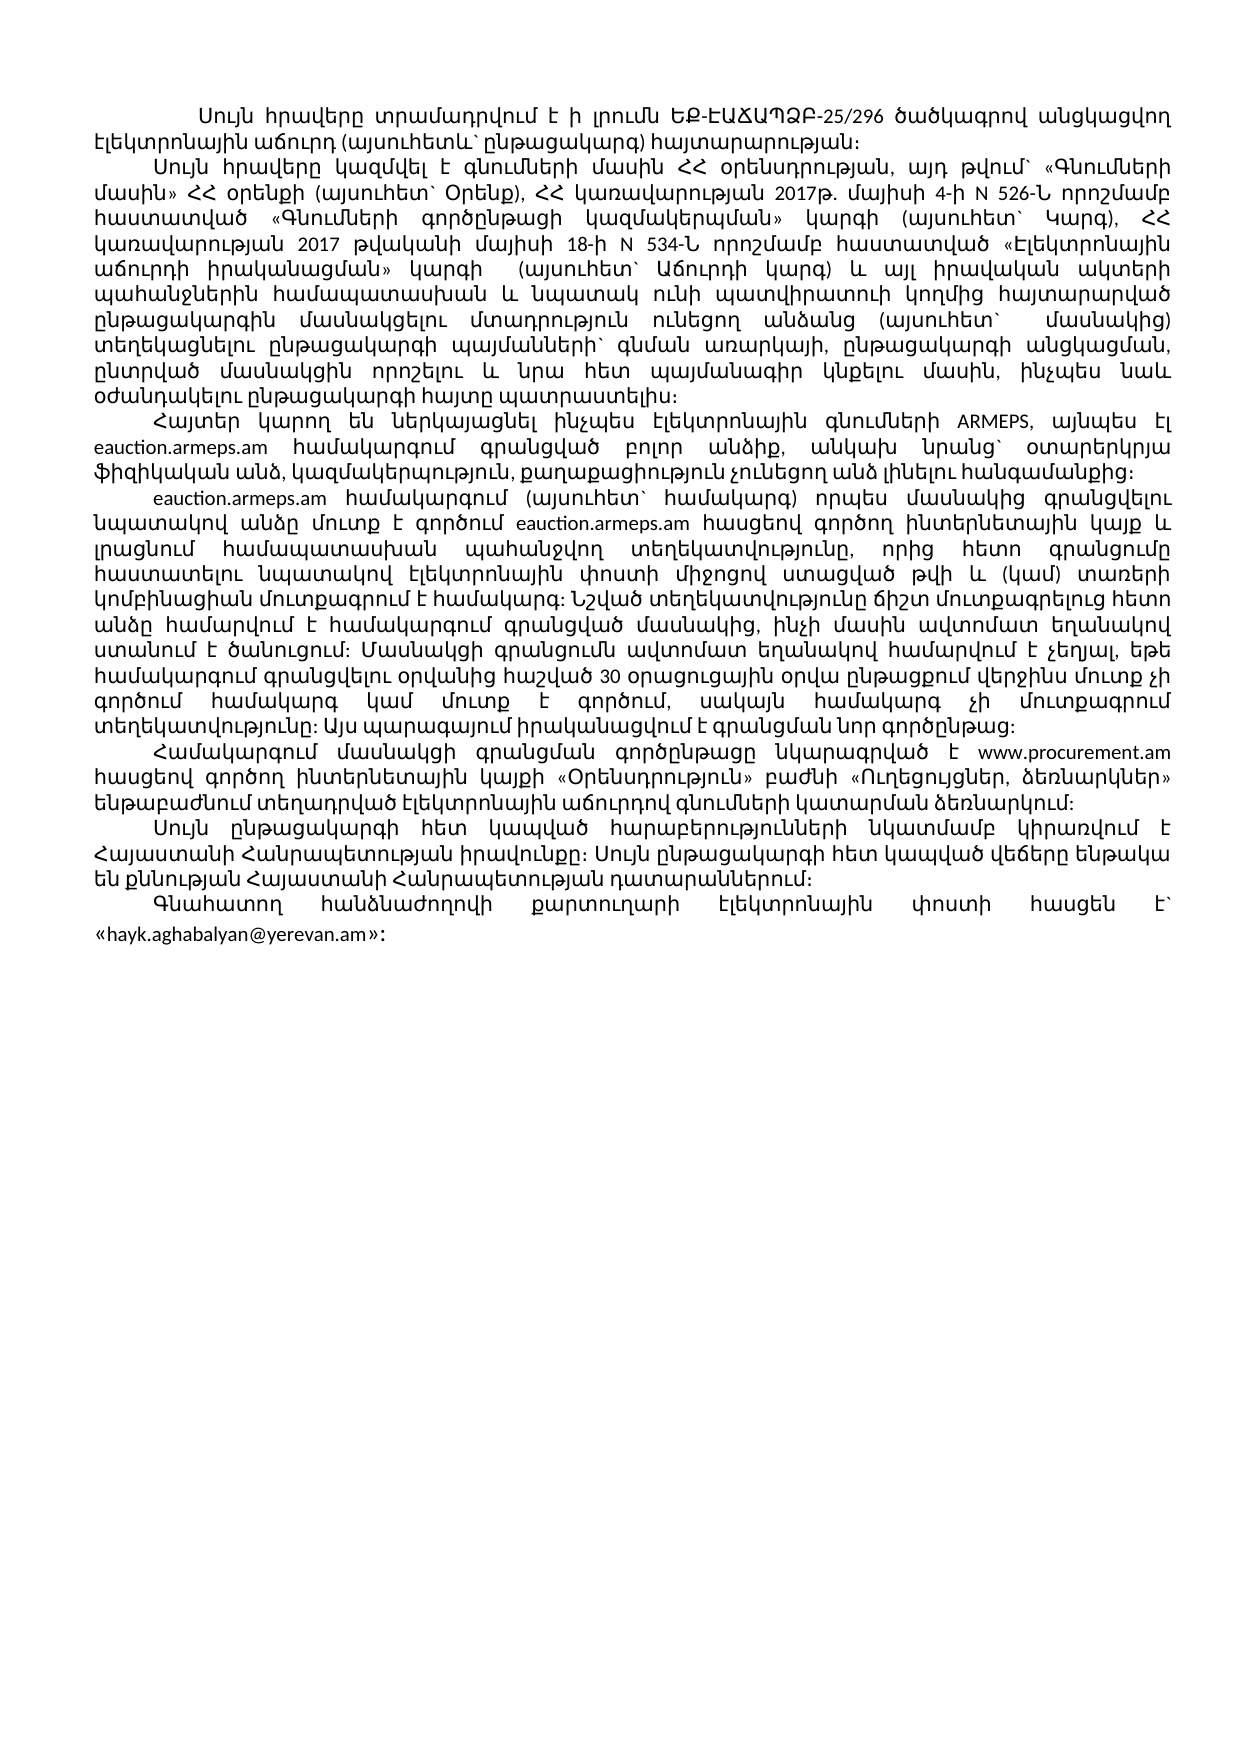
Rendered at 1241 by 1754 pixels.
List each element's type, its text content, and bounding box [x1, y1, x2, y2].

text Սույն հրավերը կազմվել է գնումների մասին ՀՀ օրենսդրության, այդ թվում` «Գնումների մասին» ՀՀ օրենքի (այսուհետ` Օրենք), ՀՀ կառավարության 2017թ. մայիսի 4-ի N 526-Ն որոշմամբ հաստատված «Գնումների գործընթացի կազմակերպման» կարգի (այսուհետ` Կարգ), ՀՀ կառավարության 2017 թվականի մայիսի 18-ի N 534-Ն որոշմամբ հաստատված «Էլեկտրոնային աճուրդի իրականացման» կարգի (այսուհետ` Աճուրդի կարգ) և այլ իրավական ակտերի պահանջներին համապատասխան և նպատակ ունի պատվիրատուի կողմից հայտարարված ընթացակարգին մասնակցելու մտադրություն ունեցող անձանց (այսուհետ` մասնակից) տեղեկացնելու ընթացակարգի պայմանների` գնման առարկայի, ընթացակարգի անցկացման, ընտրված մասնակցին որոշելու և նրա հետ պայմանագիր կնքելու մասին, ինչպես նաև օժանդակելու ընթացակարգի հայտը պատրաստելիս։ [94, 154, 1171, 409]
text Հայտեր կարող են ներկայացնել ինչպես էլեկտրոնային գնումների ARMEPS, այնպես էլ eauction.armeps.am համակարգում գրանցված բոլոր անձիք, անկախ նրանց` օտարերկրյա ֆիզիկական անձ, կազմակերպություն, քաղաքացիություն չունեցող անձ լինելու հանգամանքից։ [94, 409, 1171, 485]
text Սույն հրավերը տրամադրվում է ի լրումն ԵՔ-ԷԱՃԱՊՁԲ-25/296 ծածկագրով անցկացվող էլեկտրոնային աճուրդ (այսուհետև` ընթացակարգ) հայտարարության։ [94, 104, 1171, 154]
text Սույն ընթացակարգի հետ կապված հարաբերությունների նկատմամբ կիրառվում է Հայաստանի Հանրապետության իրավունքը։ Սույն ընթացակարգի հետ կապված վեճերը ենթակա են քննության Հայաստանի Հանրապետության դատարաններում։ [94, 815, 1171, 892]
text Գնահատող հանձնաժողովի քարտուղարի էլեկտրոնային փոստի հասցեն է` «hayk.aghabalyan@yerevan.am»: [94, 892, 1171, 948]
text Համակարգում մասնակցի գրանցման գործընթացը նկարագրված է www.procurement.am հասցեով գործող ինտերնետային կայքի «Օրենսդրություն» բաժնի «Ուղեցույցներ, ձեռնարկներ» ենթաբաժնում տեղադրված էլեկտրոնային աճուրդով գնումների կատարման ձեռնարկում: [94, 739, 1171, 815]
text eauction.armeps.am համակարգում (այսուհետ` համակարգ) որպես մասնակից գրանցվելու նպատակով անձը մուտք է գործում eauction.armeps.am հասցեով գործող ինտերնետային կայք և լրացնում համապատասխան պահանջվող տեղեկատվությունը, որից հետո գրանցումը հաստատելու նպատակով էլեկտրոնային փոստի միջոցով ստացված թվի և (կամ) տառերի կոմբինացիան մուտքագրում է համակարգ: Նշված տեղեկատվությունը ճիշտ մուտքագրելուց հետո անձը համարվում է համակարգում գրանցված մասնակից, ինչի մասին ավտոմատ եղանակով ստանում է ծանուցում: Մասնակցի գրանցումն ավտոմատ եղանակով համարվում է չեղյալ, եթե համակարգում գրանցվելու օրվանից հաշված 30 օրացուցային օրվա ընթացքում վերջինս մուտք չի գործում համակարգ կամ մուտք է գործում, սակայն համակարգ չի մուտքագրում տեղեկատվությունը: Այս պարագայում իրականացվում է գրանցման նոր գործընթաց: [94, 485, 1171, 739]
